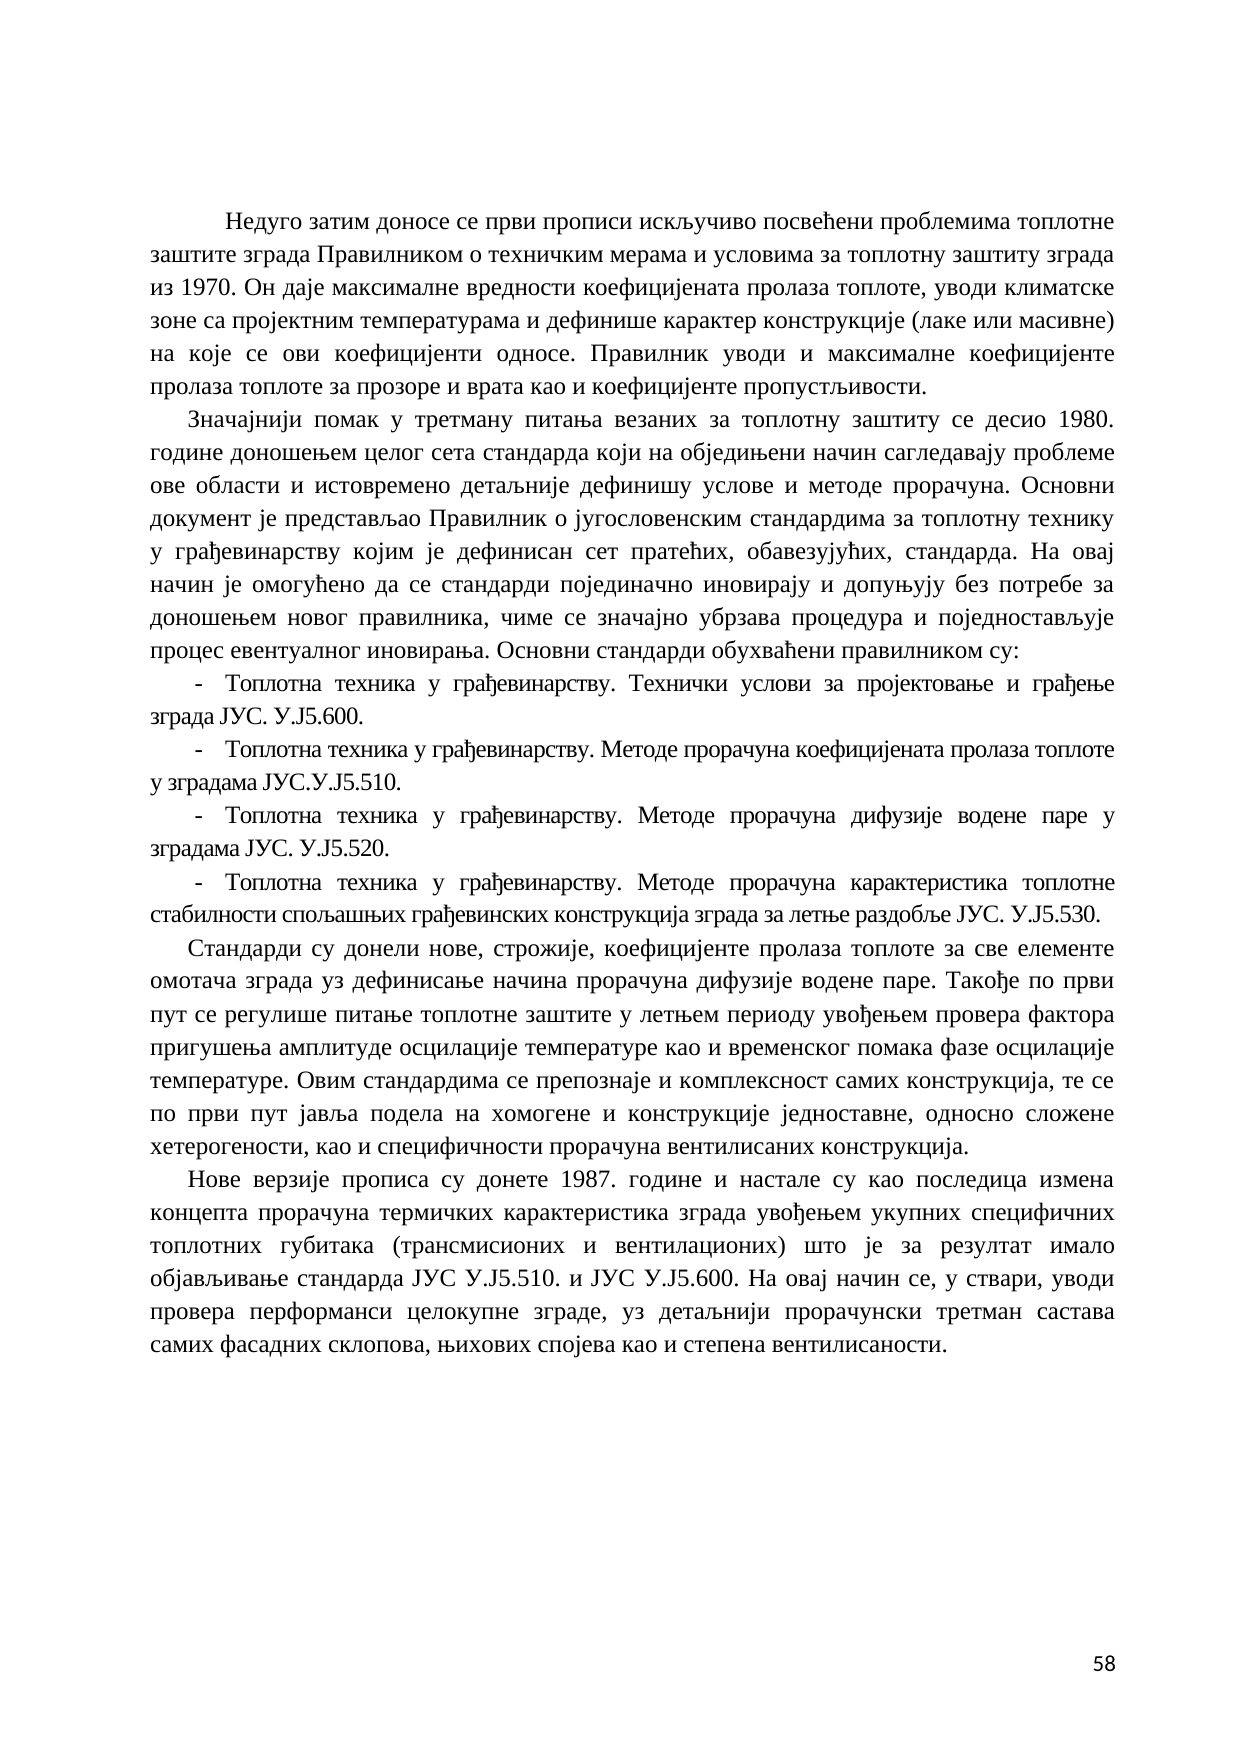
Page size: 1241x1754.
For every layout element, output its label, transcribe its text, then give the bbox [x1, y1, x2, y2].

text Значајнији помак у третману питања везаних за топлотну заштиту се десио 1980. године доношењем целог сета стандарда који на обједињени начин сагледавају проблеме ове области и истовремено детаљније дефинишу услове и методе прорачуна. Основни документ је представљао Правилник о југословенским стандардима за топлотну технику у грађевинарству којим је дефинисан сет пратећих, обавезујућих, стандарда. На овај начин је омогућено да се стандарди појединачно иновирају и допуњују без потребе за доношењем новог правилника, чиме се значајно убрзава процедура и поједностављује процес евентуалног иновирања. Основни стандарди обухваћени правилником су: [150, 404, 1116, 664]
text Нове верзије прописа су донете 1987. године и настале су као последица измена концепта прорачуна термичких карактеристика зграда увођењем укупних специфичних топлотних губитака (трансмисионих и вентилационих) што је за резултат имало објављивање стандарда ЈУС У.J5.510. и ЈУС У.J5.600. На овај начин се, у ствари, уводи провера перформанси целокупне зграде, уз детаљнији прорачунски третман састава самих фасадних склопова, њихових спојева као и степена вентилисаности. [150, 1164, 1116, 1358]
text Стандарди су донели нове, строжије, коефицијенте пролаза топлоте за све елементе омотача зграда уз дефинисање начина прорачуна дифузије водене паре. Такође по први пут се регулише питање топлотне заштите у летњем периоду увођењем провера фактора пригушења амплитуде осцилације температуре као и временског помака фазе осцилације температуре. Овим стандардима се препознаје и комплексност самих конструкција, те се по први пут јавља подела на хомогене и конструкције једноставне, односно сложене хетерогености, као и специфичности прорачуна вентилисаних конструкција. [150, 933, 1116, 1159]
list Топлотна техника у грађевинарству. Методе прорачуна дифузије водене паре у зградама ЈУС. У.J5.520. [150, 801, 1116, 862]
list Топлотна техника у грађевинарству. Технички услови за пројектовање и грађење зграда ЈУС. У.J5.600. [150, 668, 1116, 730]
text Недуго затим доносе се први прописи искључиво посвећени проблемима топлотне заштите зграда Правилником о техничким мерама и условима за топлотну заштиту зграда из 1970. Он даје максималне вредности коефицијената пролаза топлоте, уводи климатске зоне са пројектним температурама и дефинише карактер конструкције (лаке или масивне) на које се ови коефицијенти односе. Правилник уводи и максималне коефицијенте пролаза топлоте за прозоре и врата као и коефицијенте пропустљивости. [150, 206, 1116, 400]
list Топлотна техника у грађевинарству. Методе прорачуна коефицијената пролаза топлоте у зградама ЈУС.У.J5.510. [150, 734, 1116, 796]
list Топлотна техника у грађевинарству. Методе прорачуна карактеристика топлотне стабилности спољашњих грађевинских конструкција зграда за летње раздобље ЈУС. У.J5.530. [150, 867, 1116, 928]
